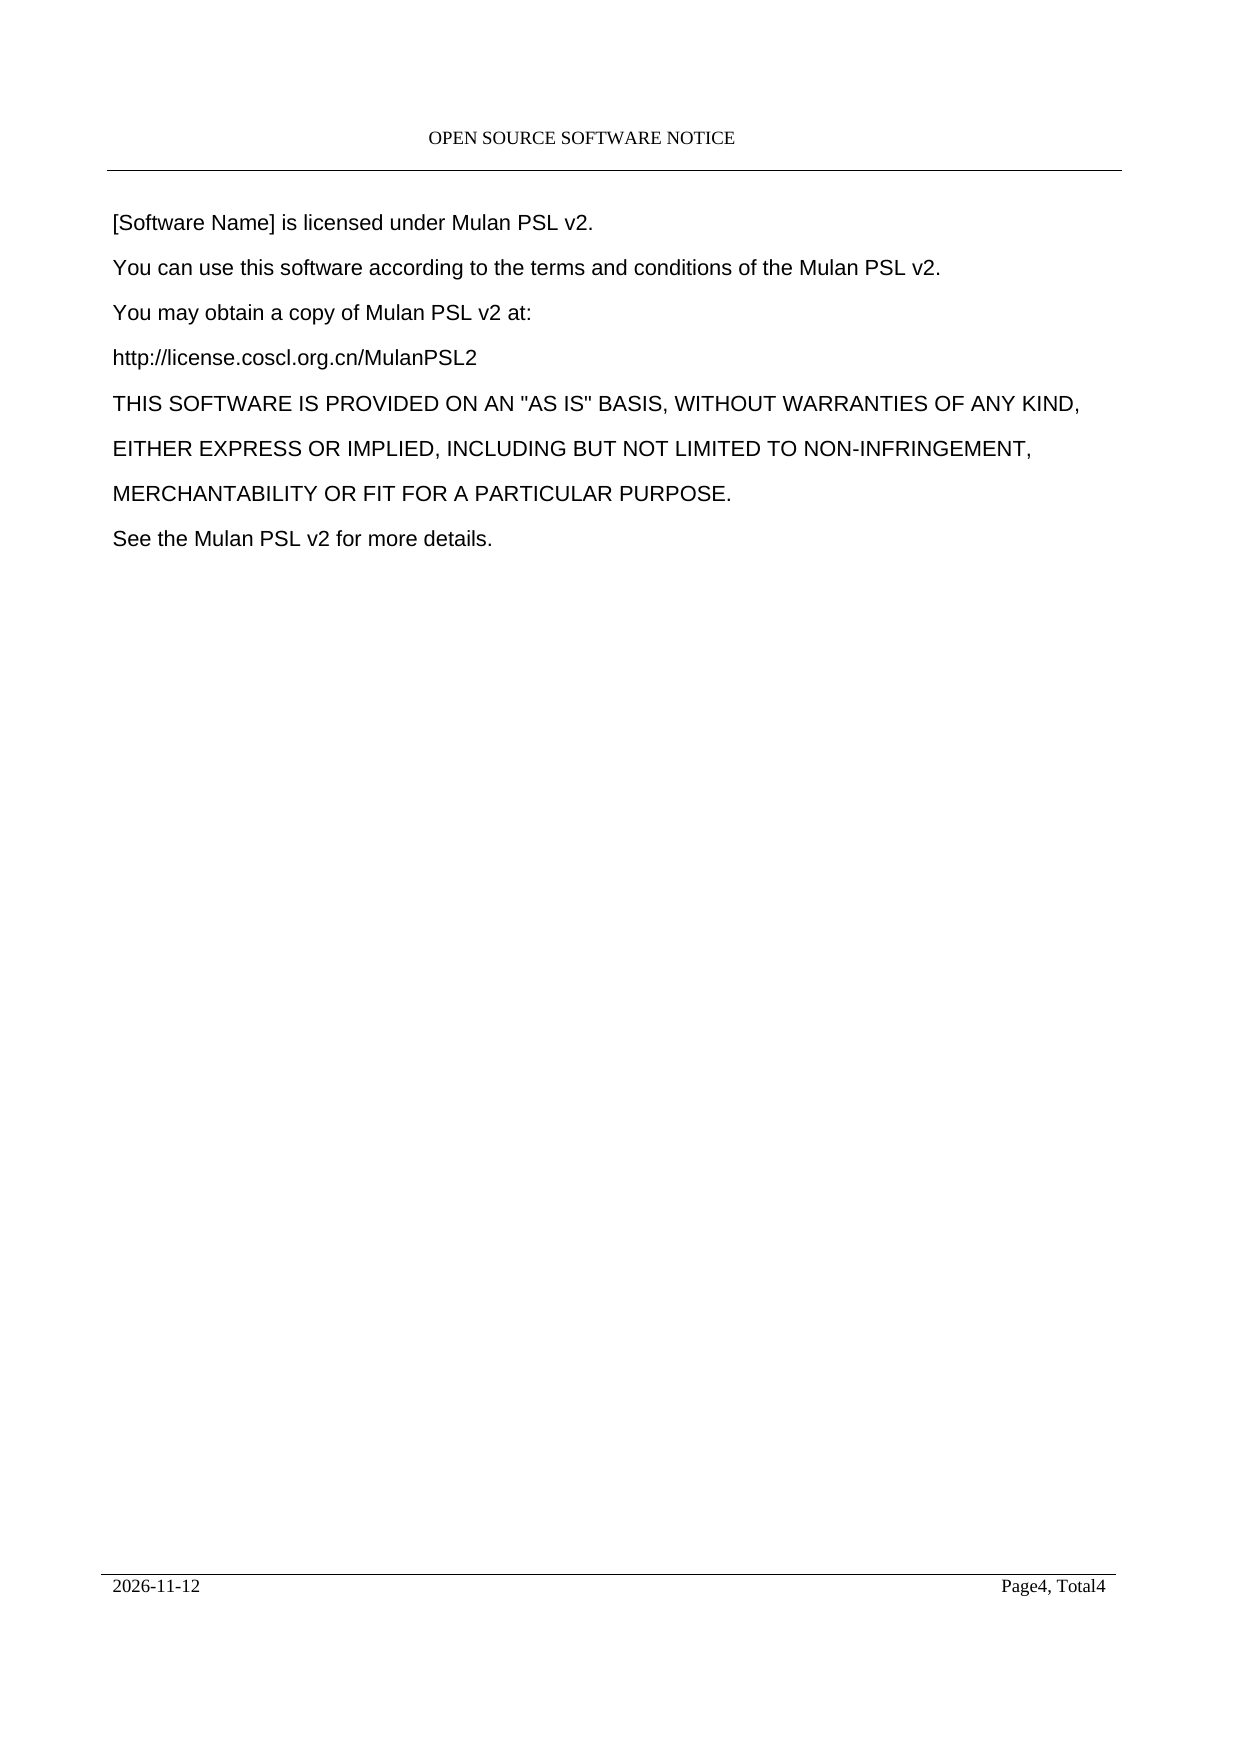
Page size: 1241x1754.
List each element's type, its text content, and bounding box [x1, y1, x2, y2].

text MERCHANTABILITY OR FIT FOR A PARTICULAR PURPOSE. [112, 477, 1128, 509]
text You can use this software according to the terms and conditions of the Mulan PSL v2. [112, 251, 1128, 284]
text See the Mulan PSL v2 for more details. [112, 522, 1128, 554]
text You may obtain a copy of Mulan PSL v2 at: [112, 297, 1128, 329]
text [Software Name] is licensed under Mulan PSL v2. [112, 206, 1128, 239]
text THIS SOFTWARE IS PROVIDED ON AN "AS IS" BASIS, WITHOUT WARRANTIES OF ANY KIND, [112, 387, 1128, 419]
text EITHER EXPRESS OR IMPLIED, INCLUDING BUT NOT LIMITED TO NON-INFRINGEMENT, [112, 432, 1128, 464]
text http://license.coscl.org.cn/MulanPSL2 [112, 342, 1128, 374]
